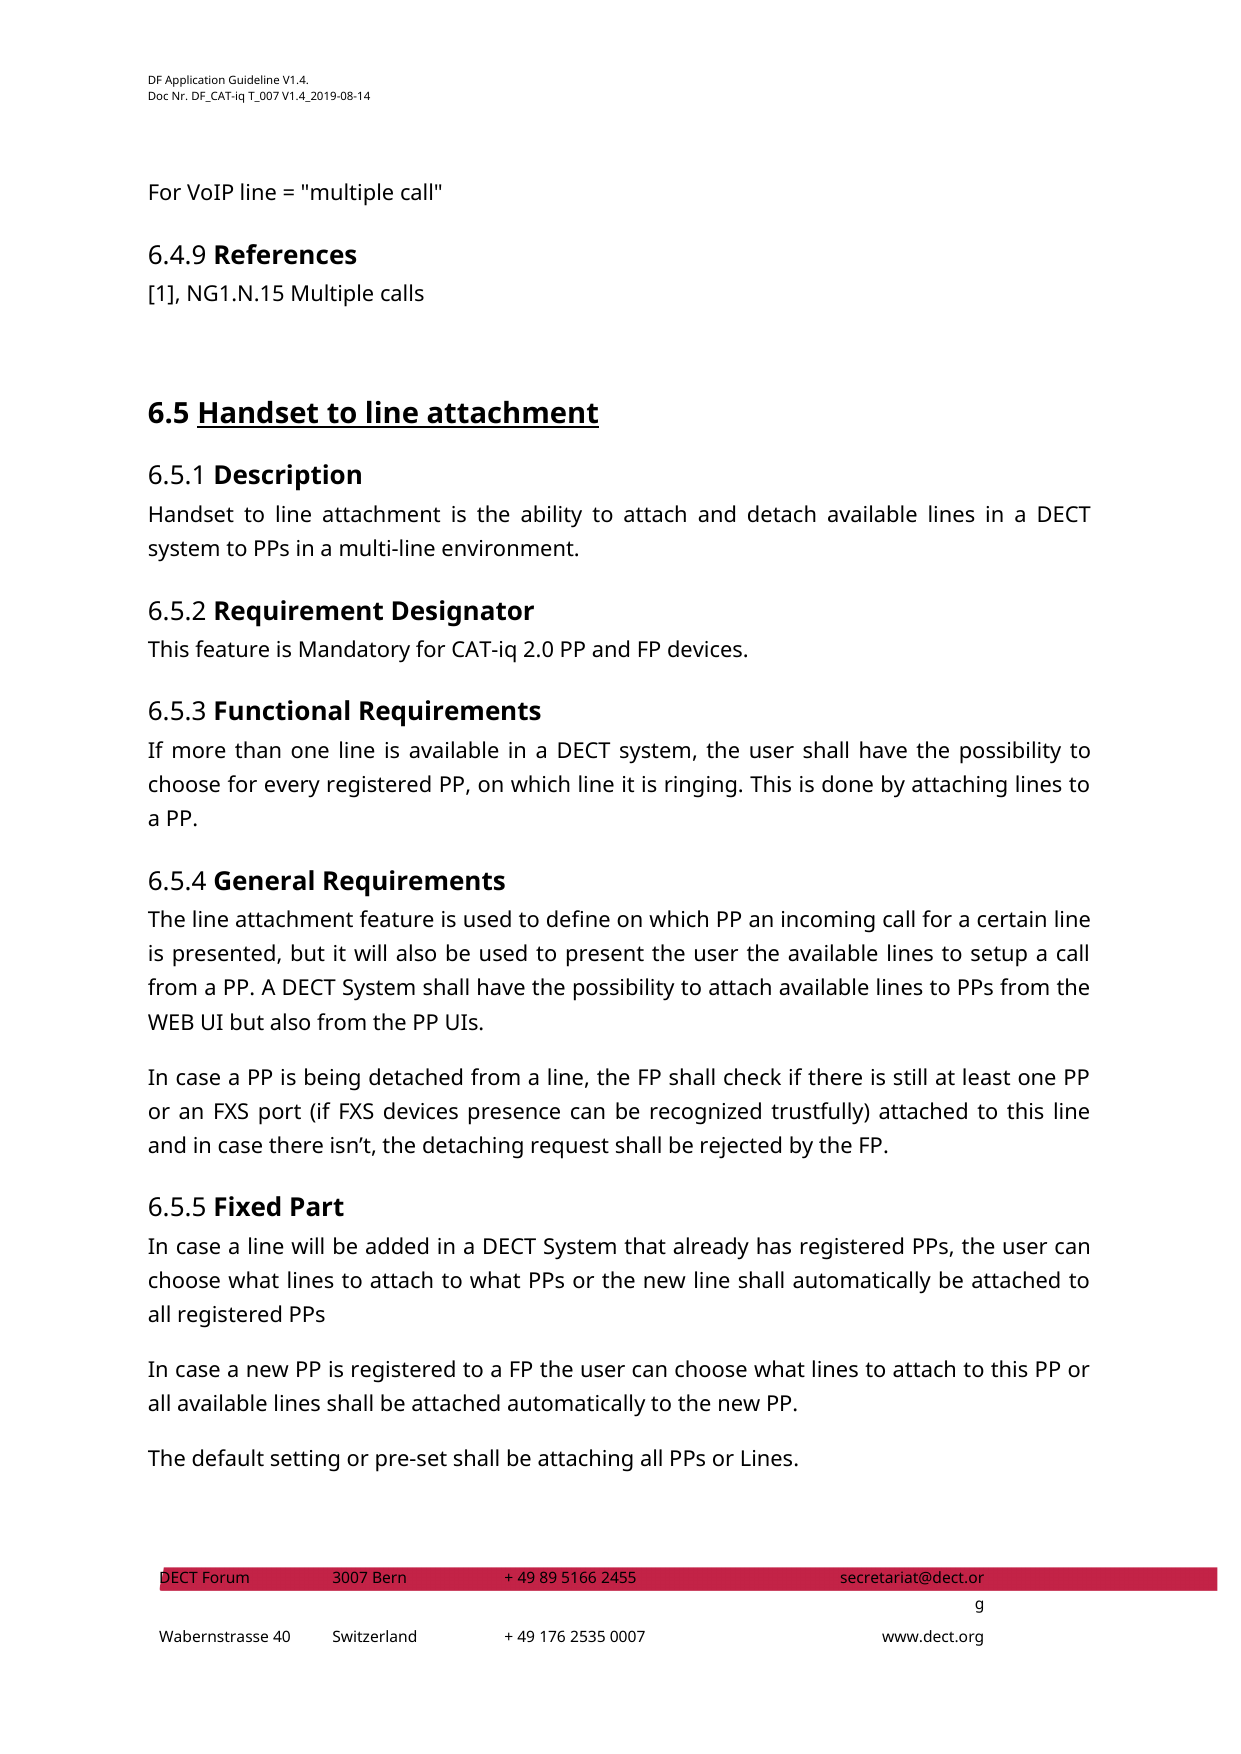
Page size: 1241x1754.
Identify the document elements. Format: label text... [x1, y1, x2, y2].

subtitle Functional Requirements [148, 693, 1092, 728]
picture [159, 1567, 1218, 1591]
text In case a PP is being detached from a line, the FP shall check if there is still at least one PP or an FXS port (if FXS devices presence can be recognized trustfully) attached to this line and in case there isn’t, the detaching request shall be rejected by the FP. [148, 1062, 1092, 1160]
text In case a line will be added in a DECT System that already has registered PPs, the user can choose what lines to attach to what PPs or the new line shall automatically be attached to all registered PPs [148, 1231, 1092, 1329]
text This feature is Mandatory for CAT-iq 2.0 PP and FP devices. [148, 634, 1092, 664]
text Handset to line attachment is the ability to attach and detach available lines in a DECT system to PPs in a multi-line environment. [148, 499, 1092, 563]
text The line attachment feature is used to define on which PP an incoming call for a certain line is presented, but it will also be used to present the user the available lines to setup a call from a PP. A DECT System shall have the possibility to attach available lines to PPs from the WEB UI but also from the PP UIs. [148, 904, 1092, 1036]
text The default setting or pre-set shall be attaching all PPs or Lines. [148, 1443, 1092, 1473]
subtitle Requirement Designator [148, 592, 1092, 628]
text [1], NG1.N.15 Multiple calls [148, 278, 1092, 308]
subtitle References [148, 236, 1092, 272]
subtitle General Requirements [148, 862, 1092, 898]
subtitle Fixed Part [148, 1189, 1092, 1224]
text In case a new PP is registered to a FP the user can choose what lines to attach to this PP or all available lines shall be attached automatically to the new PP. [148, 1354, 1092, 1418]
subtitle Handset to line attachment [148, 392, 1092, 432]
subtitle Description [148, 457, 1092, 492]
text If more than one line is available in a DECT system, the user shall have the possibility to choose for every registered PP, on which line it is ringing. This is done by attaching lines to a PP. [148, 735, 1092, 833]
text For VoIP line = "multiple call" [148, 177, 1092, 207]
